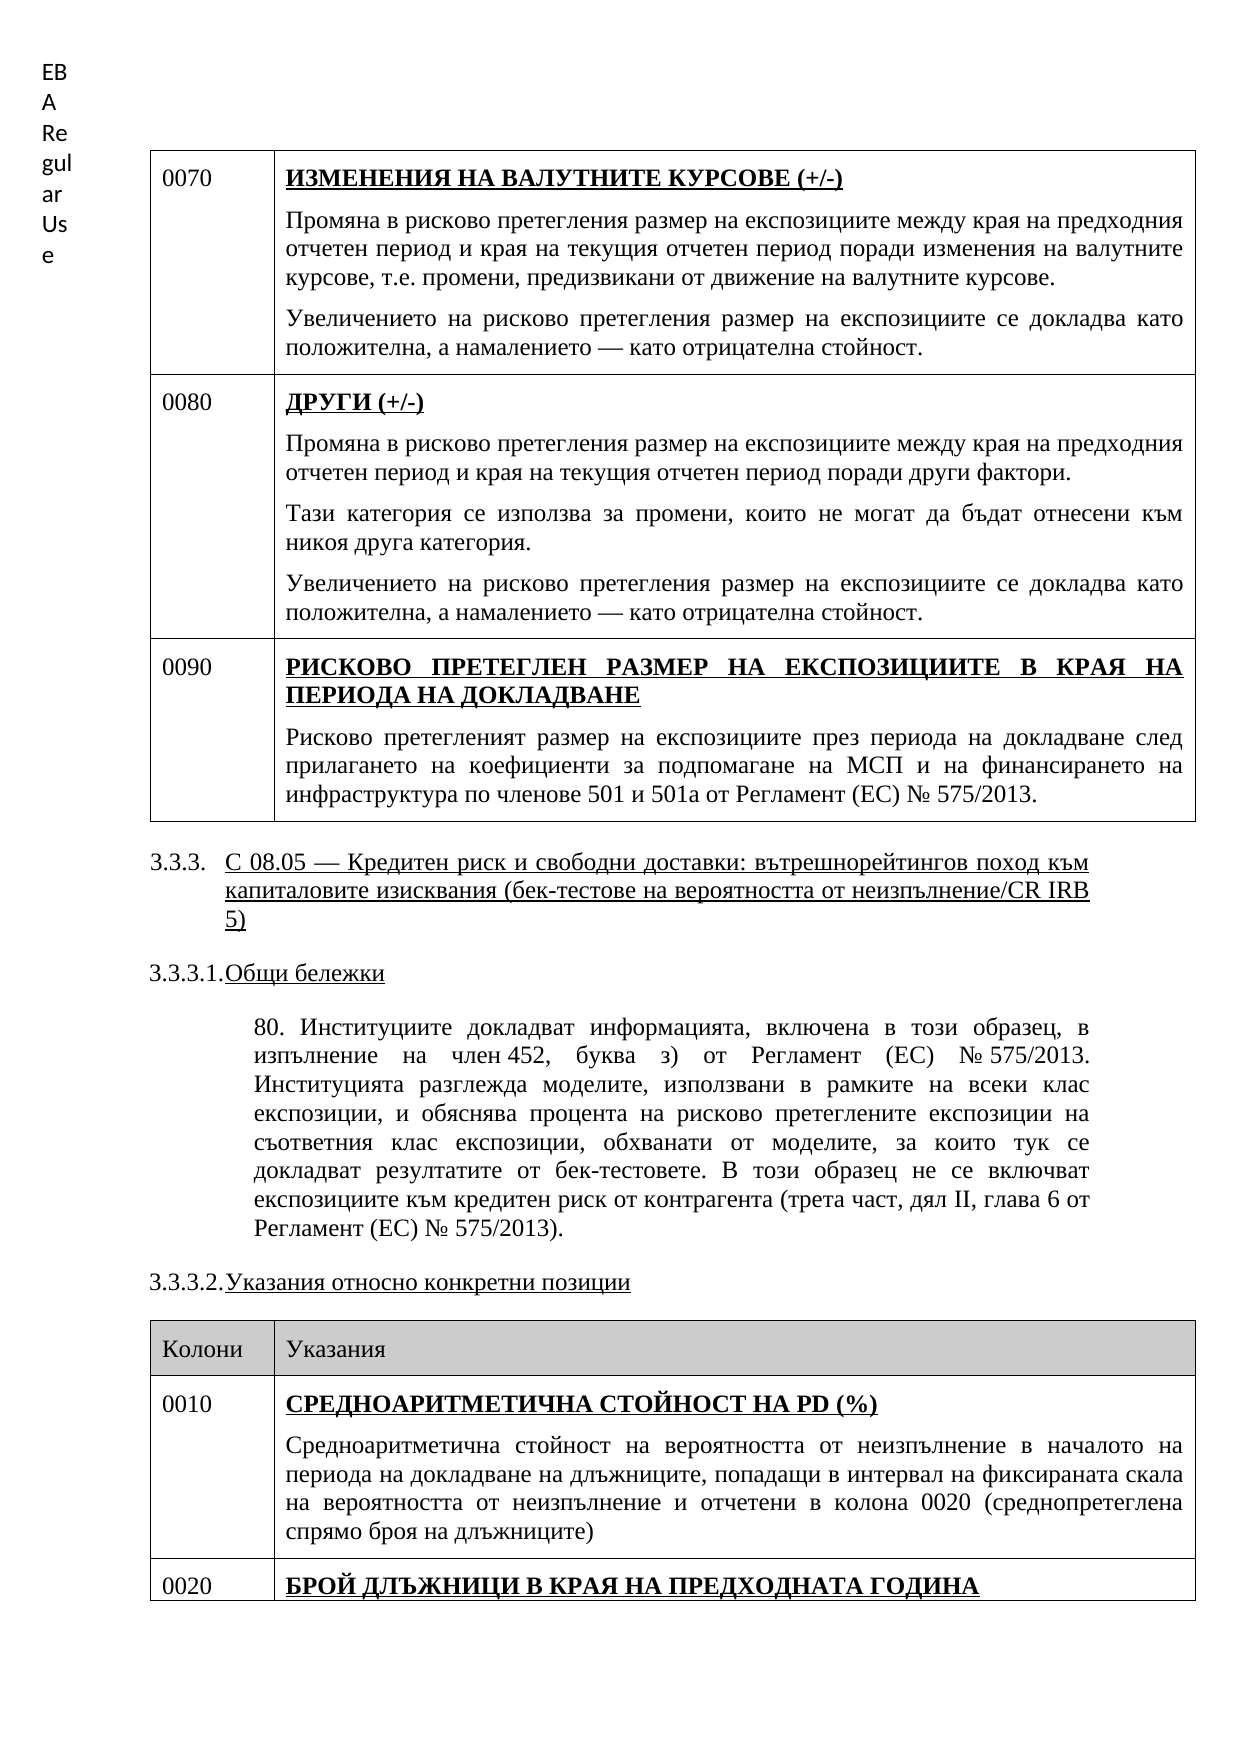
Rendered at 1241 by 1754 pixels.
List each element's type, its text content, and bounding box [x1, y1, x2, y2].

list C 08.05 — Кредитен риск и свободни доставки: вътрешнорейтингов поход към капиталовите изисквания (бек-тестове на вероятността от неизпълнение/CR IRB 5) [150, 847, 1090, 933]
list Указания относно конкретни позиции [149, 1267, 1090, 1295]
list Общи бележки [149, 958, 1090, 987]
table_header Указания [275, 1321, 1195, 1375]
table_cell 0090 [151, 639, 274, 821]
table_cell 0080 [151, 375, 274, 638]
table_cell 0020 [151, 1559, 274, 1600]
table_cell 0010 [151, 1376, 274, 1557]
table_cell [275, 1559, 1195, 1600]
table_cell ИЗМЕНЕНИЯ НА ВАЛУТНИТЕ КУРСОВЕ (+/-) Промяна в рисково претегления размер на експозициите между края на предходния отчетен период и края на текущия отчетен период поради изменения на валутните курсове, т.е. промени, предизвикани от движение на валутните курсове. Увеличението на рисково претегления размер на експозициите се докладва като положителна, а намалението — като отрицателна стойност. [275, 151, 1195, 373]
table_cell РИСКОВО ПРЕТЕГЛЕН РАЗМЕР НА ЕКСПОЗИЦИИТЕ В КРАЯ НА ПЕРИОДА НА ДОКЛАДВАНЕ Рисково претегленият размер на експозициите през периода на докладване след прилагането на коефициенти за подпомагане на МСП и на финансирането на инфраструктура по членове 501 и 501а от Регламент (ЕС) № 575/2013. [275, 639, 1195, 821]
table_cell СРЕДНОАРИТМЕТИЧНА СТОЙНОСТ НА PD (%) Средноаритметична стойност на вероятността от неизпълнение в началото на периода на докладване на длъжниците, попадащи в интервал на фиксираната скала на вероятността от неизпълнение и отчетени в колона 0020 (среднопретеглена спрямо броя на длъжниците) [275, 1376, 1195, 1557]
table_cell ДРУГИ (+/-) Промяна в рисково претегления размер на експозициите между края на предходния отчетен период и края на текущия отчетен период поради други фактори. Тази категория се използва за промени, които не могат да бъдат отнесени към никоя друга категория. Увеличението на рисково претегления размер на експозициите се докладва като положителна, а намалението — като отрицателна стойност. [275, 375, 1195, 638]
table_header Колони [151, 1321, 274, 1375]
table_cell 0070 [151, 151, 274, 373]
